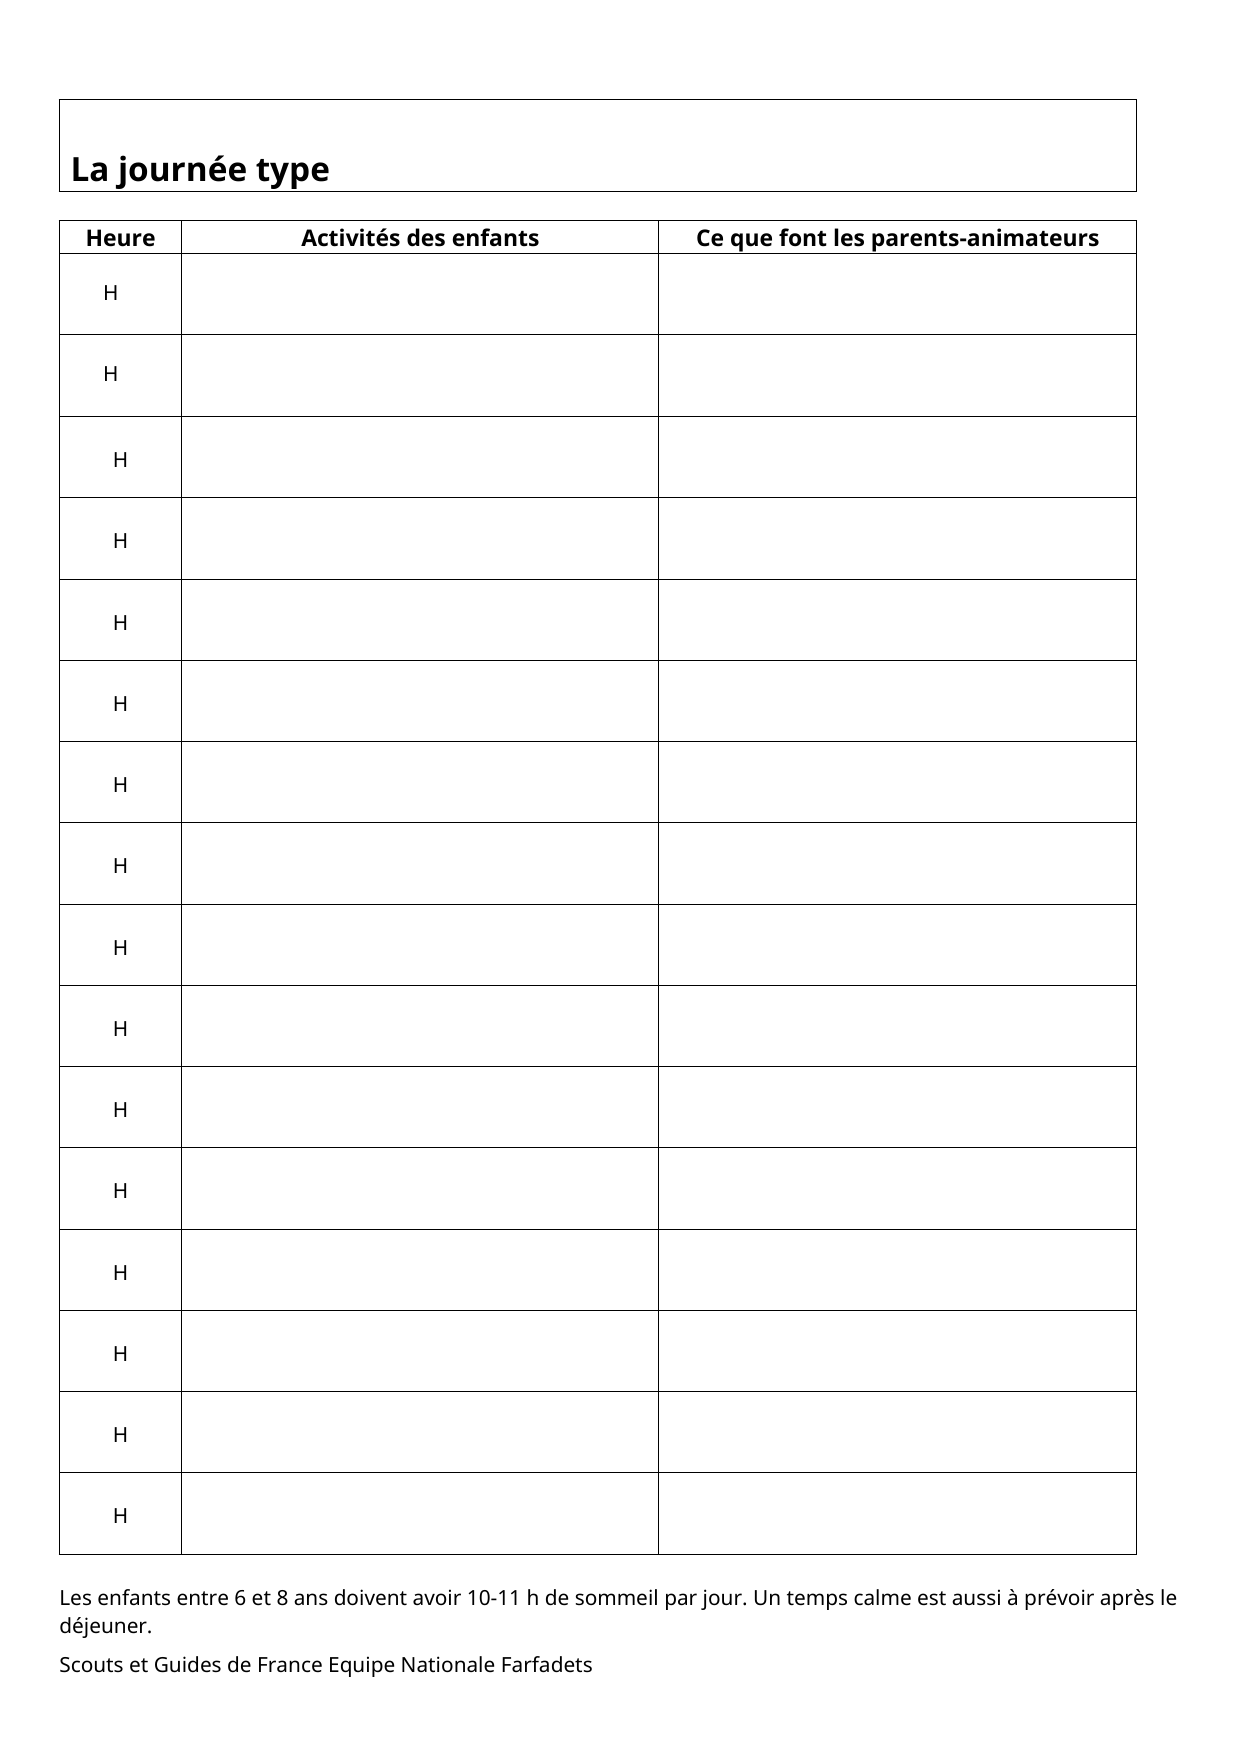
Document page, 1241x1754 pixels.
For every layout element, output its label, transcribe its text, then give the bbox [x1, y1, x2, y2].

table_cell [659, 1473, 1136, 1553]
table_cell [182, 1473, 658, 1553]
table_cell H [60, 661, 181, 741]
table_cell [182, 335, 658, 416]
table_cell [182, 498, 658, 578]
table_cell [659, 1067, 1136, 1147]
table_cell [182, 661, 658, 741]
table_cell [182, 1148, 658, 1228]
table_cell [182, 1311, 658, 1391]
table_cell [659, 417, 1136, 497]
table_cell H [60, 1392, 181, 1472]
table_cell [182, 823, 658, 903]
table_cell [659, 823, 1136, 903]
table_cell [182, 1230, 658, 1310]
table_header La journée type [60, 100, 1136, 191]
table_cell [659, 905, 1136, 985]
table_cell H [60, 417, 181, 497]
table_header Heure [60, 221, 181, 253]
table_cell [659, 580, 1136, 660]
table_cell H [60, 823, 181, 903]
table_cell H [60, 335, 181, 416]
table_cell H [60, 1473, 181, 1553]
text Les enfants entre 6 et 8 ans doivent avoir 10-11 h de sommeil par jour. Un temps calme est aussi à prévoir après le déjeuner. [59, 1583, 1181, 1640]
table_cell [659, 1230, 1136, 1310]
table_cell [182, 1067, 658, 1147]
table_cell [182, 742, 658, 822]
table_header Ce que font les parents-animateurs [659, 221, 1136, 253]
table_cell H [60, 1230, 181, 1310]
table_cell H [60, 1148, 181, 1228]
table_cell [182, 254, 658, 334]
table_cell [659, 986, 1136, 1066]
table_cell [659, 1311, 1136, 1391]
table_cell [182, 905, 658, 985]
table_cell [182, 1392, 658, 1472]
table_cell [659, 1392, 1136, 1472]
table_cell [182, 986, 658, 1066]
table_header Activités des enfants [182, 221, 658, 253]
table_cell [659, 254, 1136, 334]
table_cell [659, 661, 1136, 741]
table_cell H [60, 986, 181, 1066]
table_cell [659, 1148, 1136, 1228]
table_cell H [60, 580, 181, 660]
table_cell H [60, 254, 181, 334]
table_cell [659, 335, 1136, 416]
table_cell H [60, 498, 181, 578]
table_cell [659, 498, 1136, 578]
table_cell H [60, 742, 181, 822]
table_cell [659, 742, 1136, 822]
table_cell H [60, 1311, 181, 1391]
table_cell H [60, 905, 181, 985]
table_cell [182, 580, 658, 660]
table_cell H [60, 1067, 181, 1147]
table_cell [182, 417, 658, 497]
